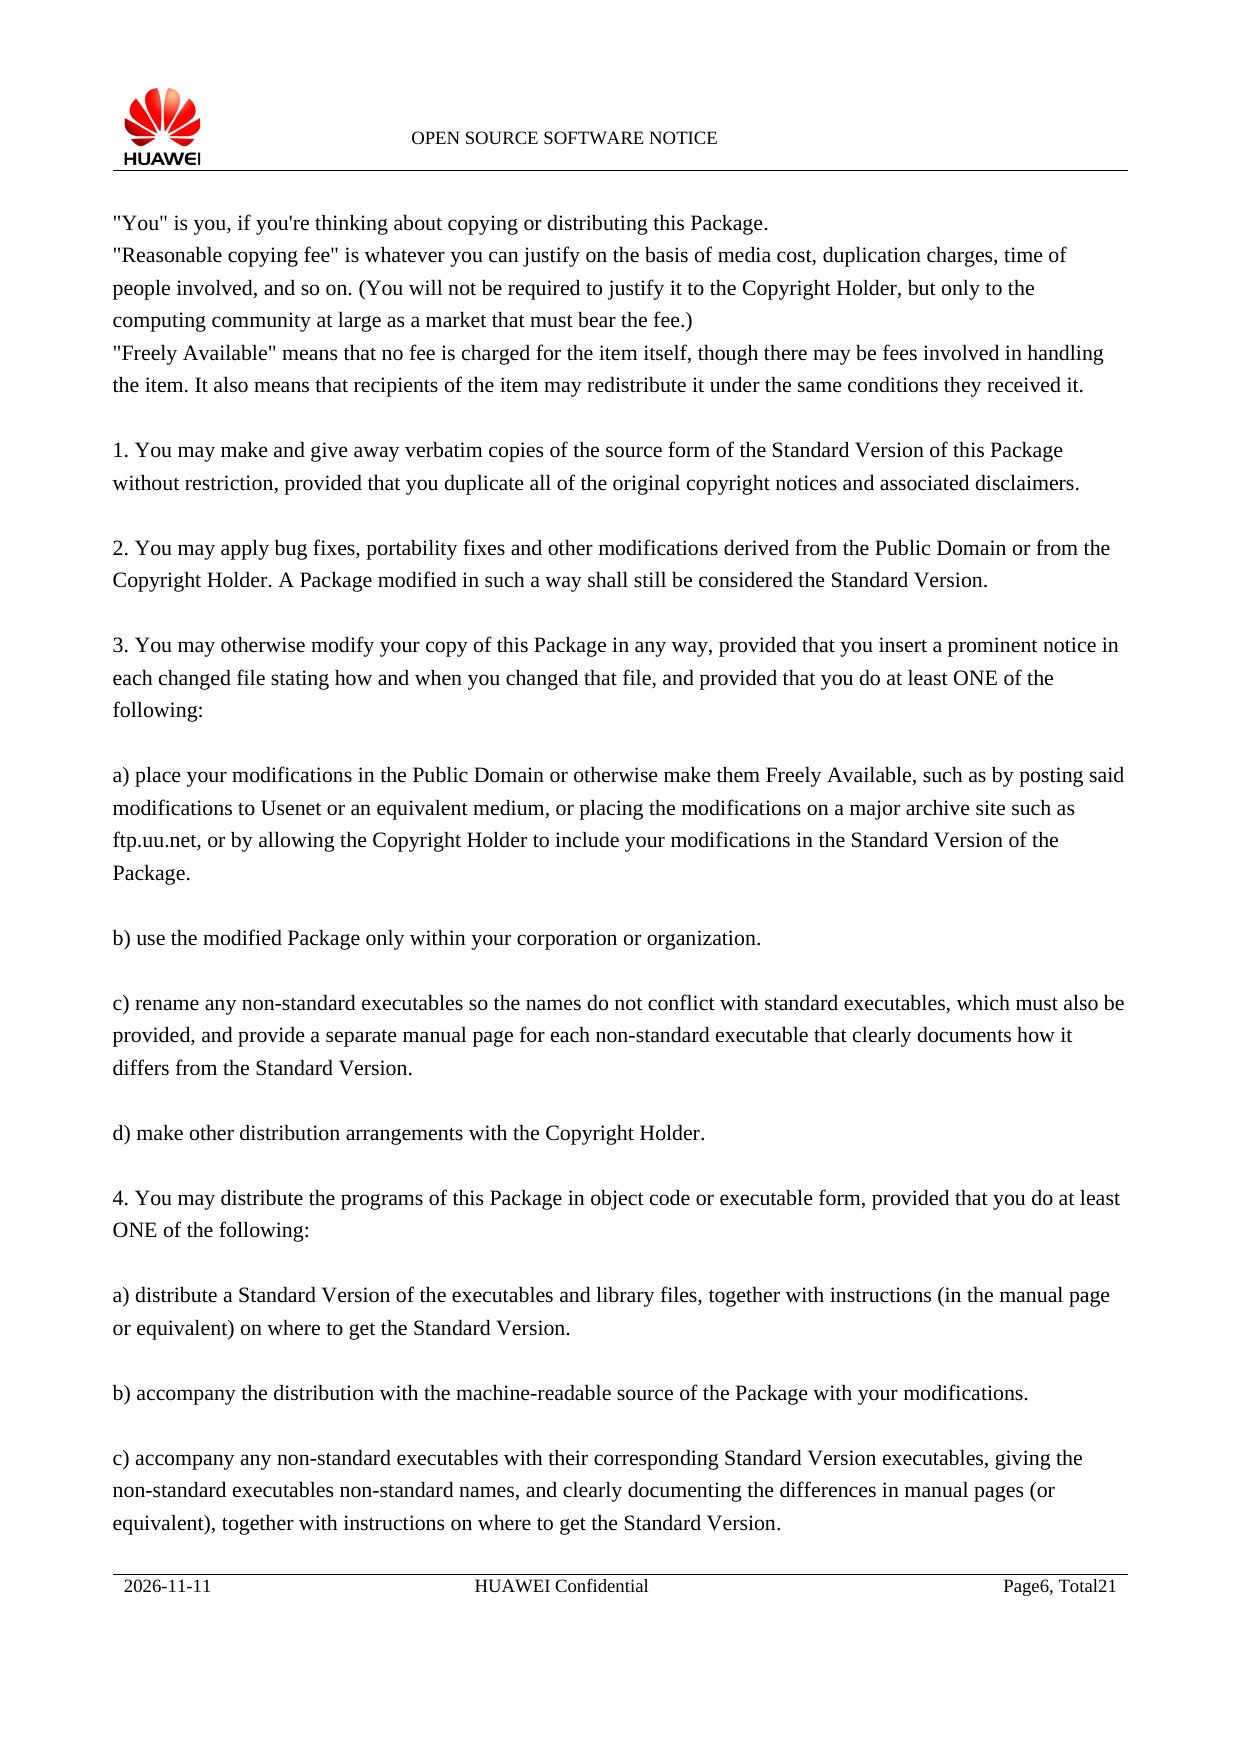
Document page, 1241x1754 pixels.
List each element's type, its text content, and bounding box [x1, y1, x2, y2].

picture [124, 88, 201, 165]
